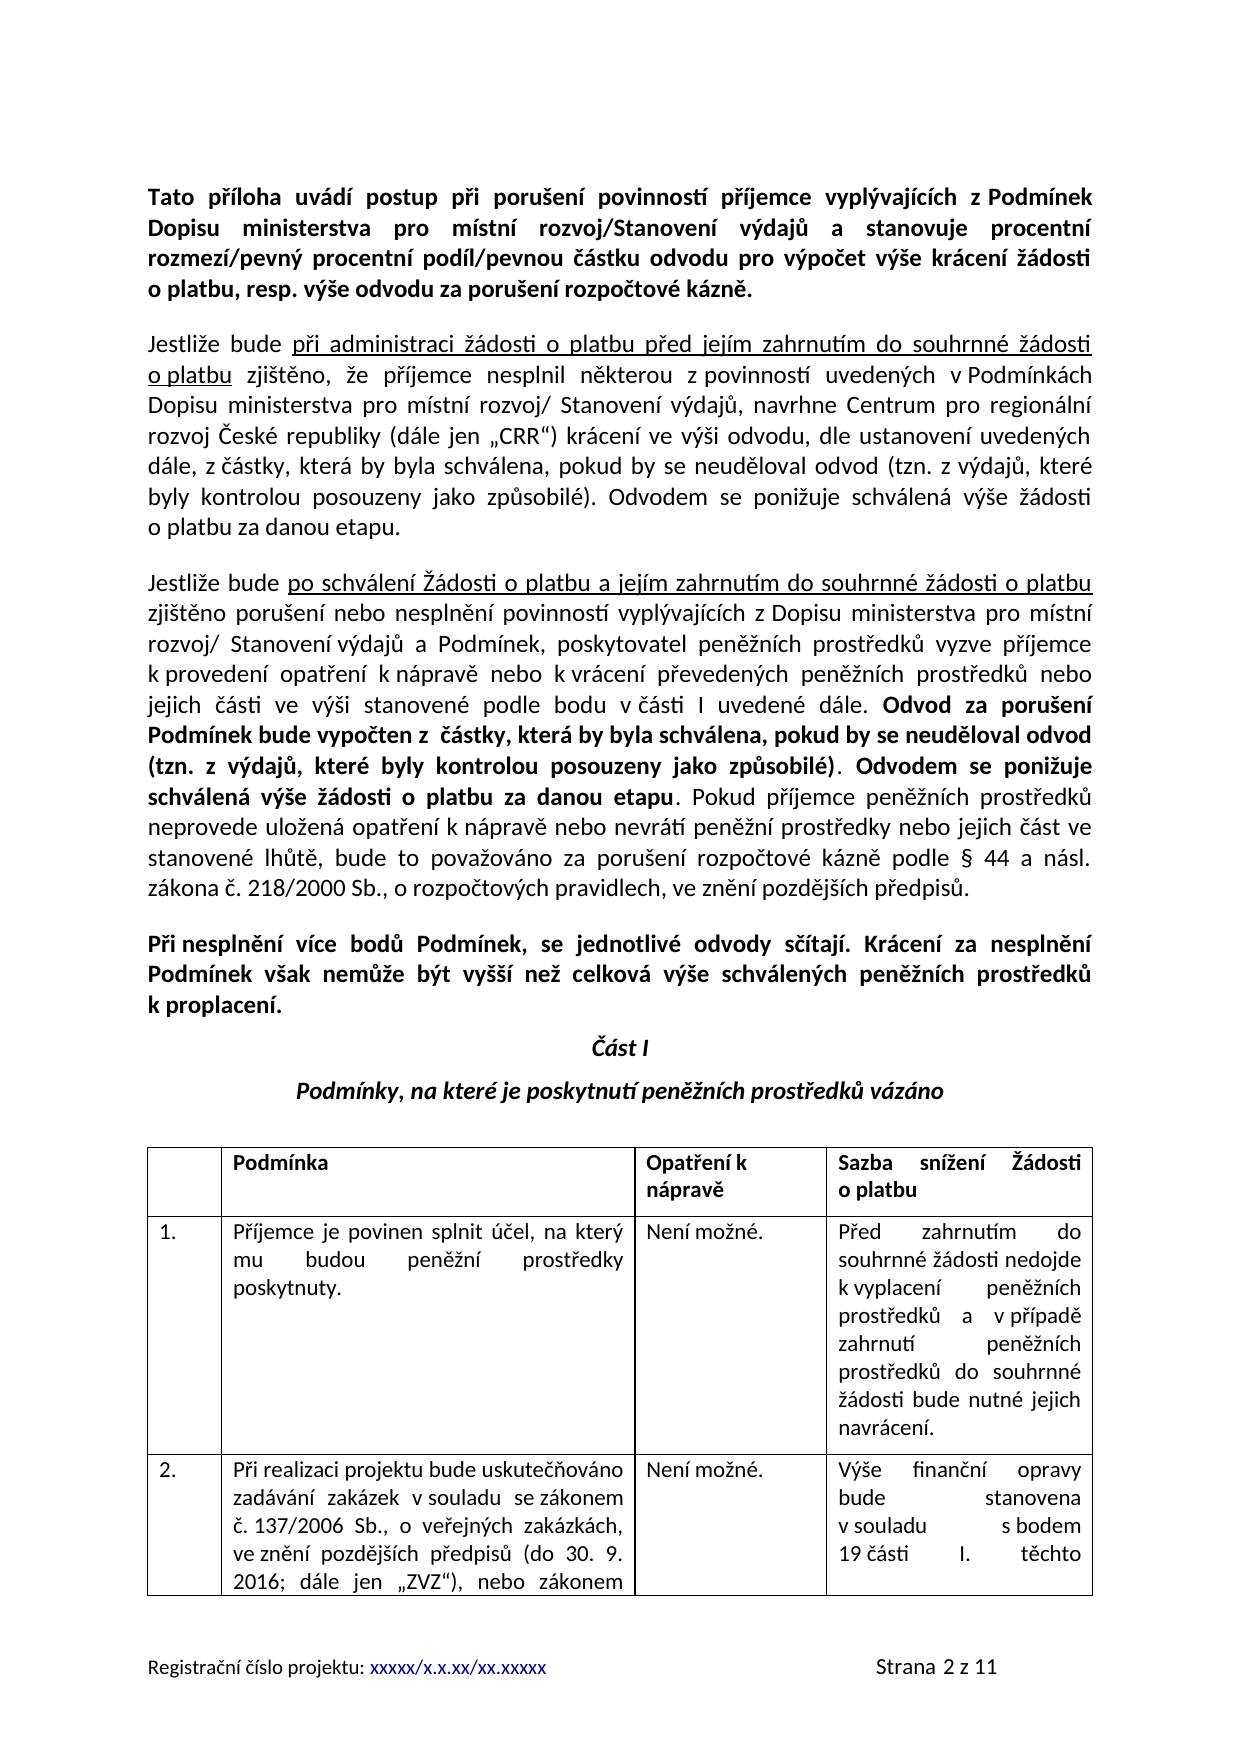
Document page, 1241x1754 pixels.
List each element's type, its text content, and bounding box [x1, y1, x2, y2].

table_header Podmínka [222, 1148, 634, 1216]
text Tato příloha uvádí postup při porušení povinností příjemce vyplývajících z Podmínek Dopisu ministerstva pro místní rozvoj/Stanovení výdajů a stanovuje procentní rozmezí/pevný procentní podíl/pevnou částku odvodu pro výpočet výše krácení žádosti o platbu, resp. výše odvodu za porušení rozpočtové kázně. [148, 181, 1092, 303]
subtitle Při nesplnění více bodů Podmínek, se jednotlivé odvody sčítají. Krácení za nesplnění Podmínek však nemůže být vyšší než celková výše schválených peněžních prostředků k proplacení. [148, 928, 1092, 1019]
table_cell 1. [148, 1217, 221, 1454]
table_header Opatření k nápravě [636, 1148, 826, 1216]
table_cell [222, 1455, 634, 1595]
table_header Sazba snížení Žádosti o platbu [827, 1148, 1092, 1216]
table_cell Není možné. [636, 1217, 826, 1454]
text Jestliže bude po schválení Žádosti o platbu a jejím zahrnutím do souhrnné žádosti o platbu zjištěno porušení nebo nesplnění povinností vyplývajících z Dopisu ministerstva pro místní rozvoj/ Stanovení výdajů a Podmínek, poskytovatel peněžních prostředků vyzve příjemce k provedení opatření k nápravě nebo k vrácení převedených peněžních prostředků nebo jejich části ve výši stanovené podle bodu v části I uvedené dále. Odvod za porušení Podmínek bude vypočten z částky, která by byla schválena, pokud by se neuděloval odvod (tzn. z výdajů, které byly kontrolou posouzeny jako způsobilé). Odvodem se ponižuje schválená výše žádosti o platbu za danou etapu. Pokud příjemce peněžních prostředků neprovede uložená opatření k nápravě nebo nevrátí peněžní prostředky nebo jejich část ve stanovené lhůtě, bude to považováno za porušení rozpočtové kázně podle § 44 a násl. zákona č. 218/2000 Sb., o rozpočtových pravidlech, ve znění pozdějších předpisů. [148, 567, 1092, 903]
table_cell Před zahrnutím do souhrnné žádosti nedojde k vyplacení peněžních prostředků a v případě zahrnutí peněžních prostředků do souhrnné žádosti bude nutné jejich navrácení. [827, 1217, 1092, 1454]
table_cell 2. [148, 1455, 221, 1595]
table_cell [827, 1455, 1092, 1595]
subtitle Část I [148, 1032, 1092, 1062]
table_header [148, 1148, 221, 1216]
text Jestliže bude při administraci žádosti o platbu před jejím zahrnutím do souhrnné žádosti o platbu zjištěno, že příjemce nesplnil některou z povinností uvedených v Podmínkách Dopisu ministerstva pro místní rozvoj/ Stanovení výdajů, navrhne Centrum pro regionální rozvoj České republiky (dále jen „CRR“) krácení ve výši odvodu, dle ustanovení uvedených dále, z částky, která by byla schválena, pokud by se neuděloval odvod (tzn. z výdajů, které byly kontrolou posouzeny jako způsobilé). Odvodem se ponižuje schválená výše žádosti o platbu za danou etapu. [148, 328, 1092, 542]
table_cell Příjemce je povinen splnit účel, na který mu budou peněžní prostředky poskytnuty. [222, 1217, 634, 1454]
table_cell Není možné. [636, 1455, 826, 1595]
subtitle Podmínky, na které je poskytnutí peněžních prostředků vázáno [148, 1075, 1092, 1105]
